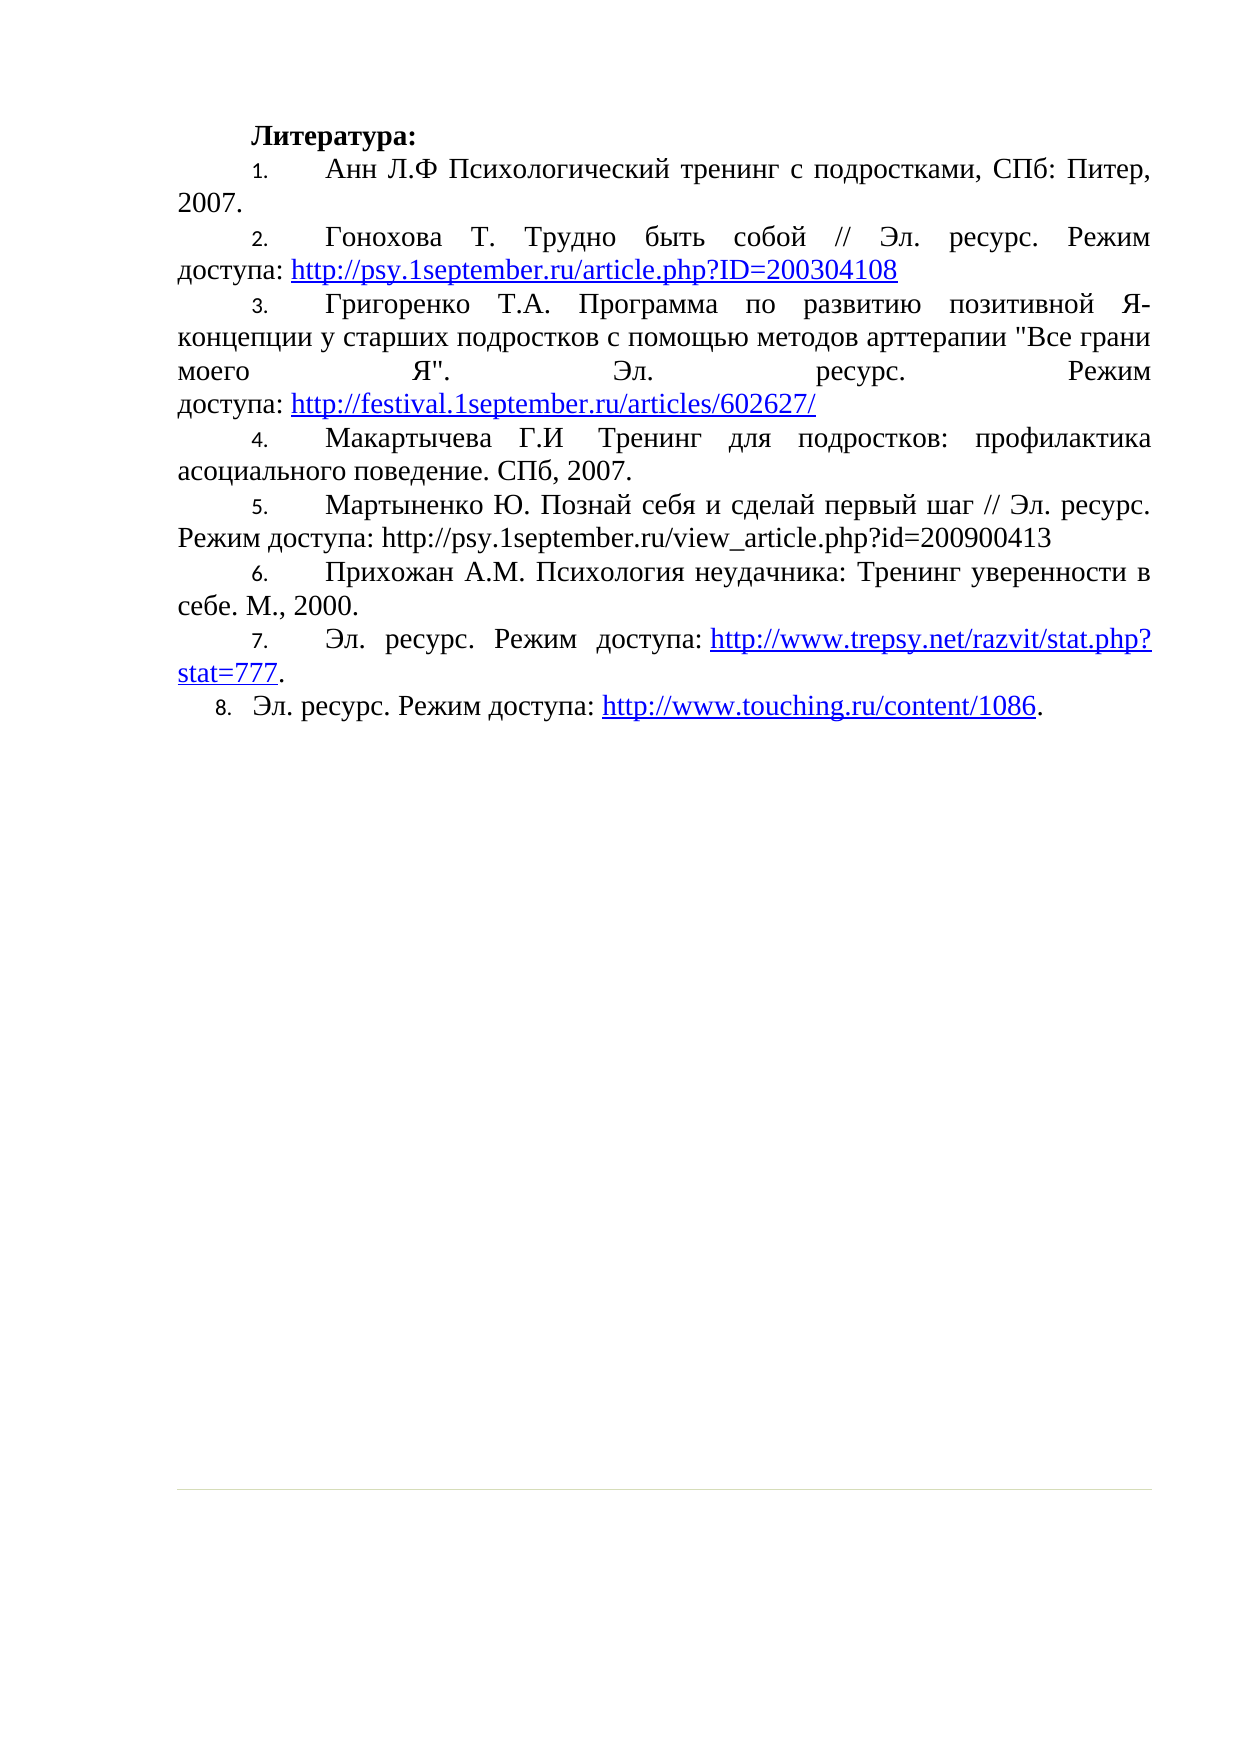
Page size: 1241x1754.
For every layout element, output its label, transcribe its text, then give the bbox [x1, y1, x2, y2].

list Мартыненко Ю. Познай себя и сделай первый шаг // Эл. ресурс. Режим доступа: http://psy.1september.ru/view_article.php?id=200900413 [177, 487, 1152, 554]
list Макартычева Г.И Тренинг для подростков: профилактика асоциального поведение. СПб, 2007. [177, 420, 1152, 487]
list Прихожан А.М. Психология неудачника: Тренинг уверенности в себе. М., 2000. [177, 554, 1152, 621]
list Эл. ресурс. Режим доступа: http://www.touching.ru/content/1086. [215, 688, 1152, 722]
list Григоренко Т.А. Программа по развитию позитивной Я-концепции у старших подростков с помощью методов арттерапии "Все грани моего Я". Эл. ресурс. Режим доступа: http://festival.1september.ru/articles/602627/ [177, 286, 1152, 420]
list Анн Л.Ф Психологический тренинг с подростками, СПб: Питер, 2007. [177, 152, 1152, 219]
text Литература: [177, 118, 1152, 152]
list Эл. ресурс. Режим доступа: http://www.trepsy.net/razvit/stat.php?stat=777. [177, 621, 1152, 688]
list Гонохова Т. Трудно быть собой // Эл. ресурс. Режим доступа: http://psy.1september.ru/article.php?ID=200304108 [177, 219, 1152, 286]
